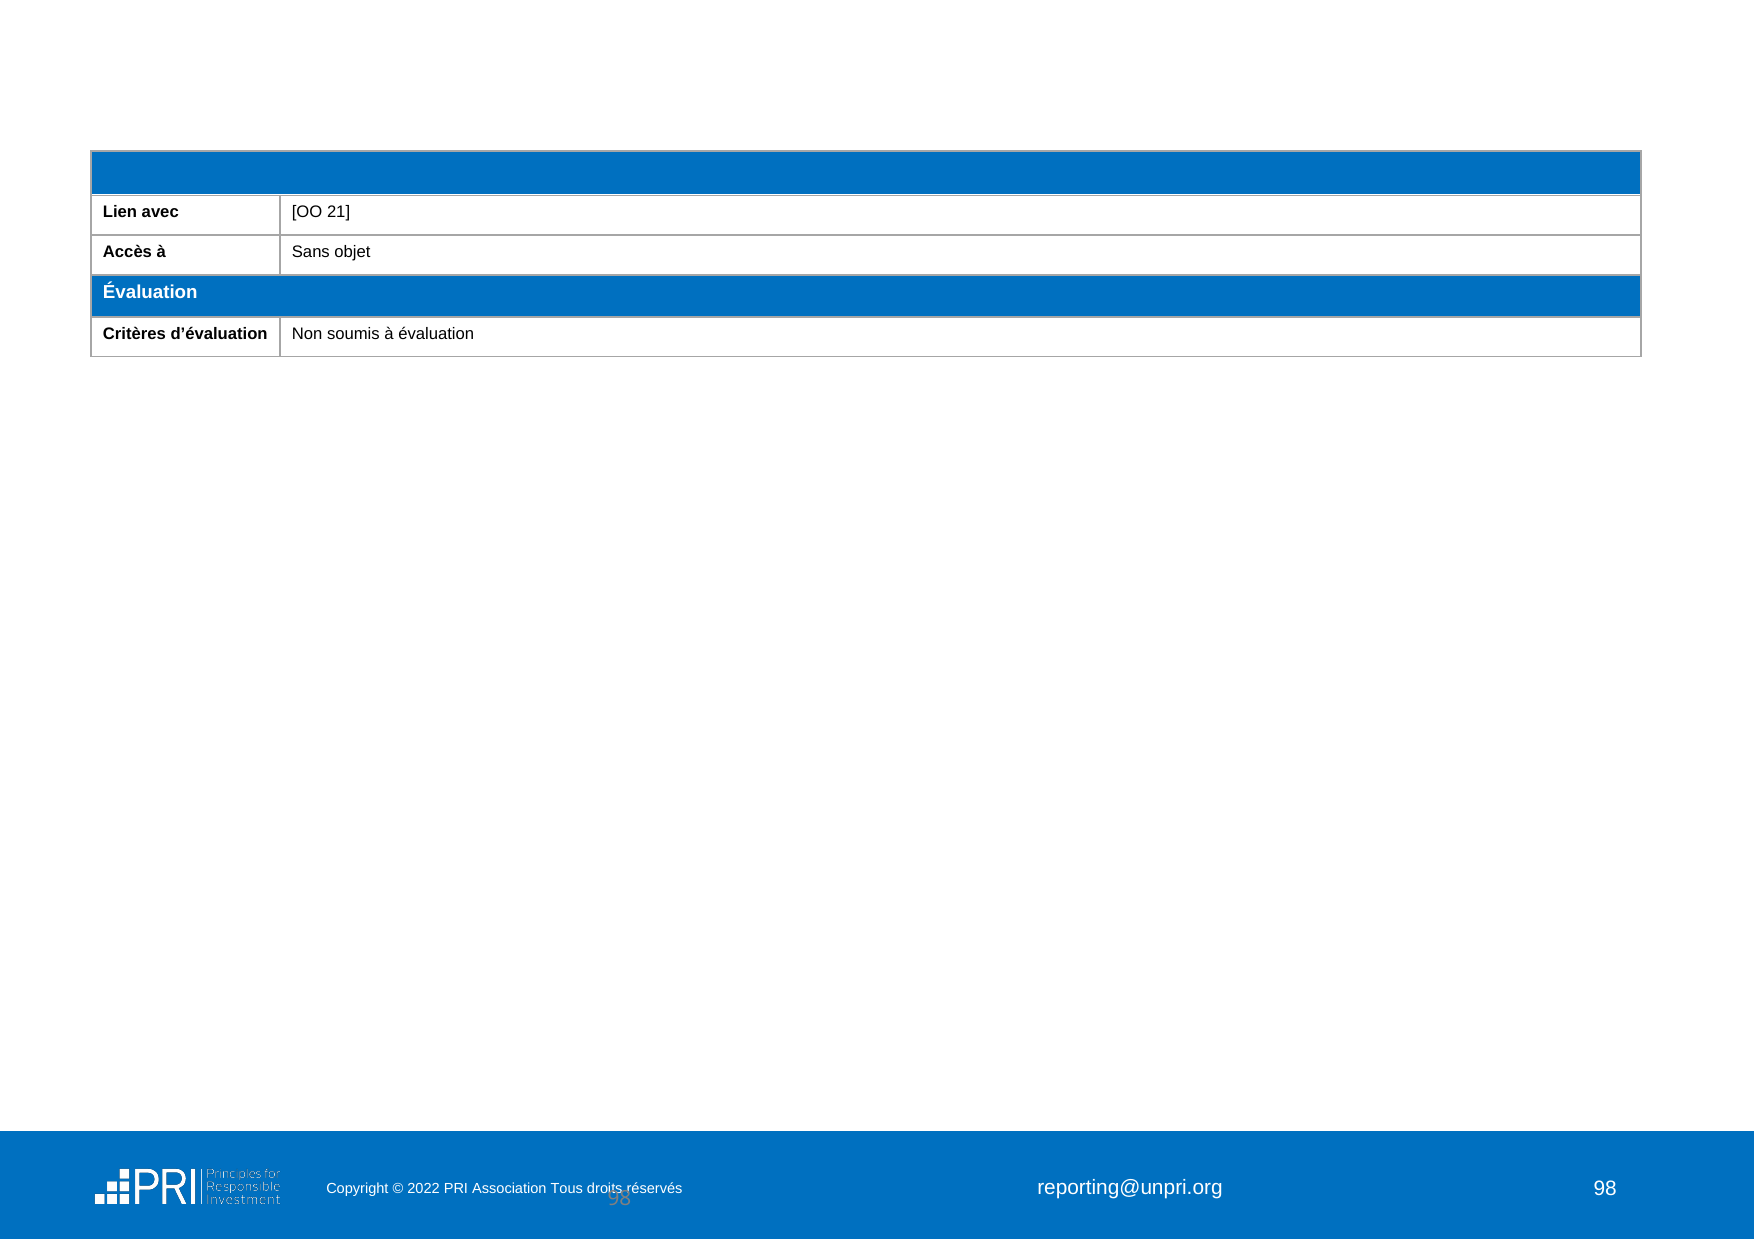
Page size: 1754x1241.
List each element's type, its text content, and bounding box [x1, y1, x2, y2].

table_cell Logique [92, 152, 1640, 194]
table_cell Critères d’évaluation [92, 318, 279, 356]
table_cell Accès à [92, 236, 279, 274]
table_cell Non soumis à évaluation [281, 318, 1640, 356]
picture [92, 1166, 282, 1207]
table_cell [OO 21] [281, 196, 1640, 234]
table_cell Sans objet [281, 236, 1640, 274]
table_cell Évaluation [92, 276, 1640, 316]
table_cell Lien avec [92, 196, 279, 234]
